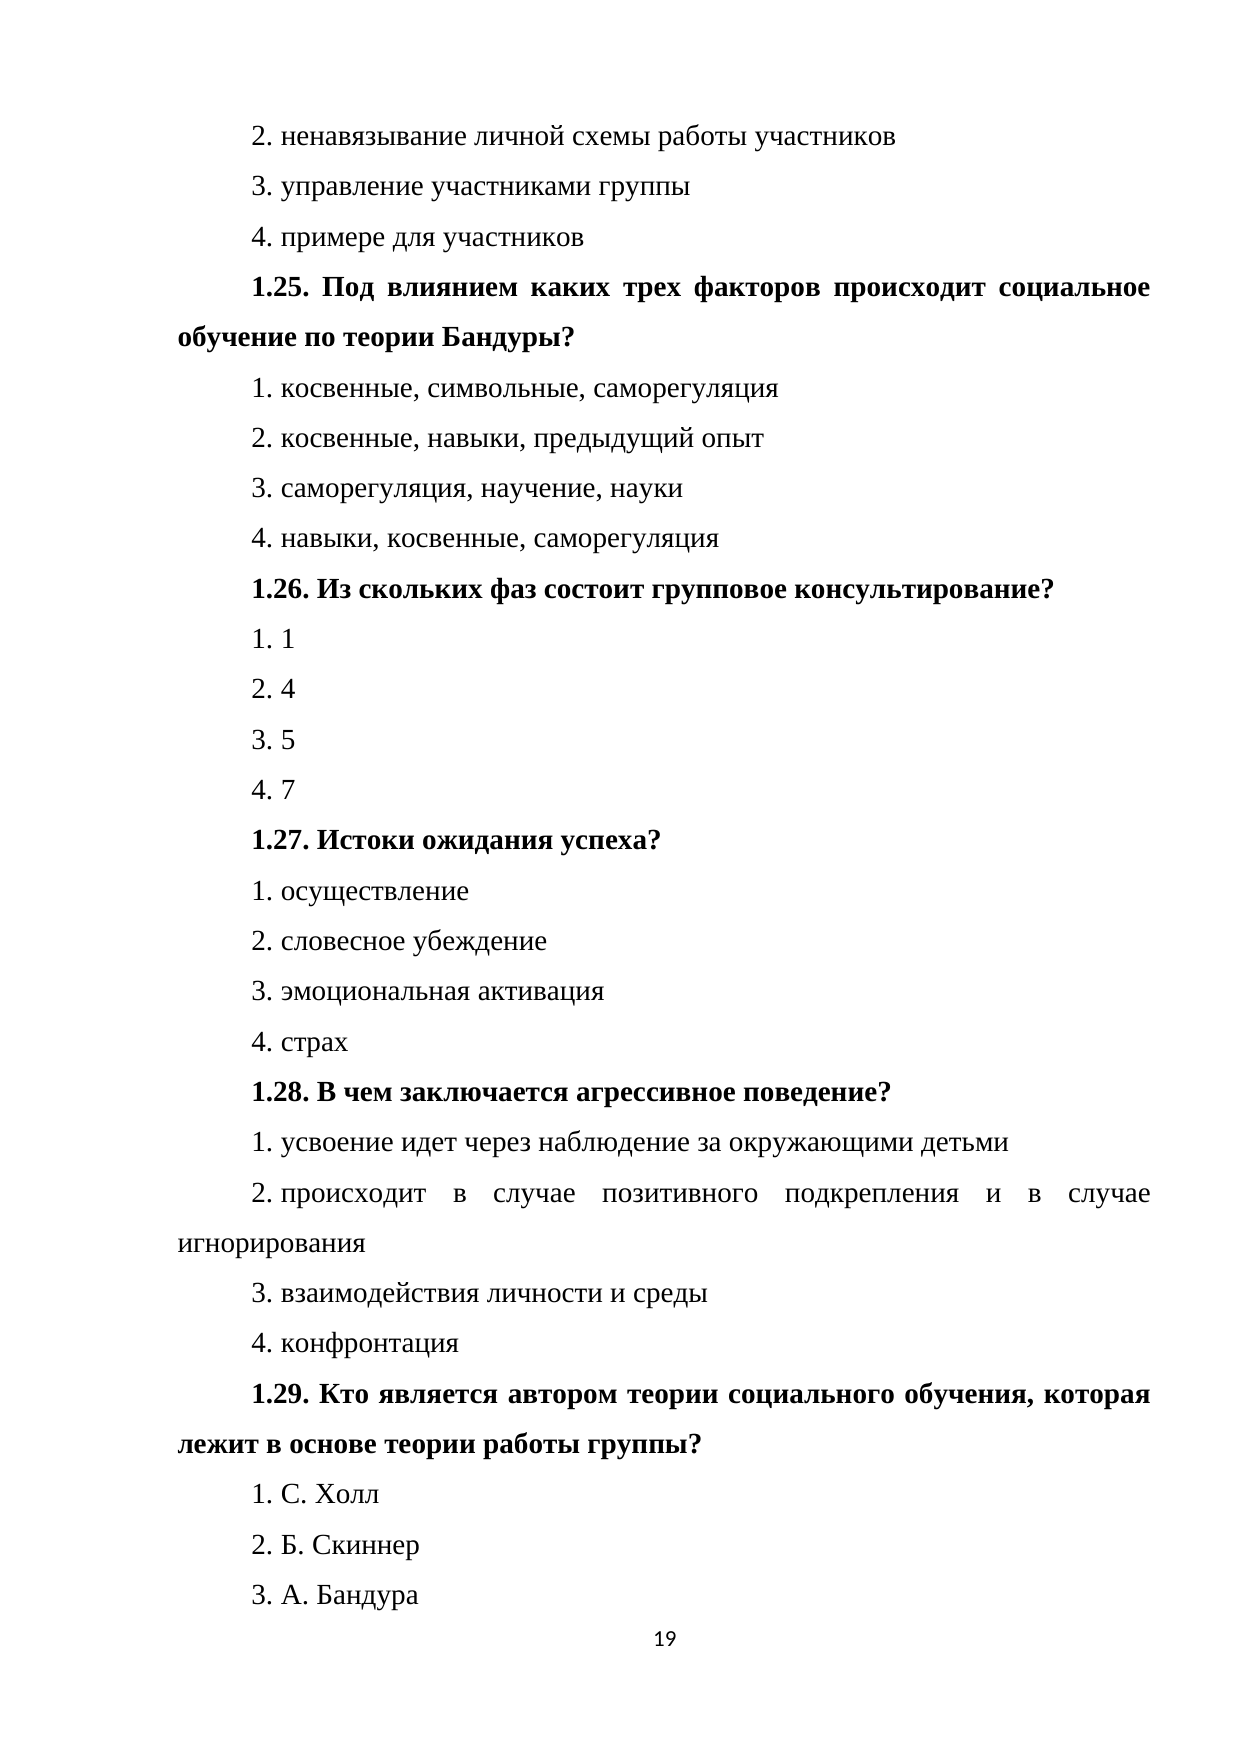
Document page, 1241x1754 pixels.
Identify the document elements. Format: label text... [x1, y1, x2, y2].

text 1.26. Из скольких фаз состоит групповое консультирование? [177, 571, 1152, 604]
list С. Холл [177, 1477, 1152, 1510]
list 7 [177, 772, 1152, 806]
list примере для участников [177, 219, 1152, 252]
list 4 [177, 672, 1152, 705]
text 1.28. В чем заключается агрессивное поведение? [177, 1074, 1152, 1108]
list косвенные, символьные, саморегуляция [177, 370, 1152, 403]
list навыки, косвенные, саморегуляция [177, 521, 1152, 554]
list осуществление [177, 873, 1152, 906]
list 1 [177, 621, 1152, 655]
text 1.25. Под влиянием каких трех факторов происходит социальное обучение по теории Бандуры? [177, 269, 1152, 353]
list словесное убеждение [177, 923, 1152, 957]
list саморегуляция, научение, науки [177, 470, 1152, 504]
list взаимодействия личности и среды [177, 1275, 1152, 1309]
list эмоциональная активация [177, 973, 1152, 1007]
text 1.29. Кто является автором теории социального обучения, которая лежит в основе теории работы группы? [177, 1376, 1152, 1460]
list косвенные, навыки, предыдущий опыт [177, 420, 1152, 453]
list страх [177, 1024, 1152, 1057]
list А. Бандура [177, 1577, 1152, 1611]
list 5 [177, 722, 1152, 755]
list происходит в случае позитивного подкрепления и в случае игнорирования [177, 1175, 1152, 1258]
list конфронтация [177, 1326, 1152, 1359]
list усвоение идет через наблюдение за окружающими детьми [177, 1124, 1152, 1158]
list Б. Скиннер [177, 1527, 1152, 1560]
list управление участниками группы [177, 168, 1152, 202]
text 1.27. Истоки ожидания успеха? [177, 822, 1152, 856]
list ненавязывание личной схемы работы участников [177, 118, 1152, 152]
